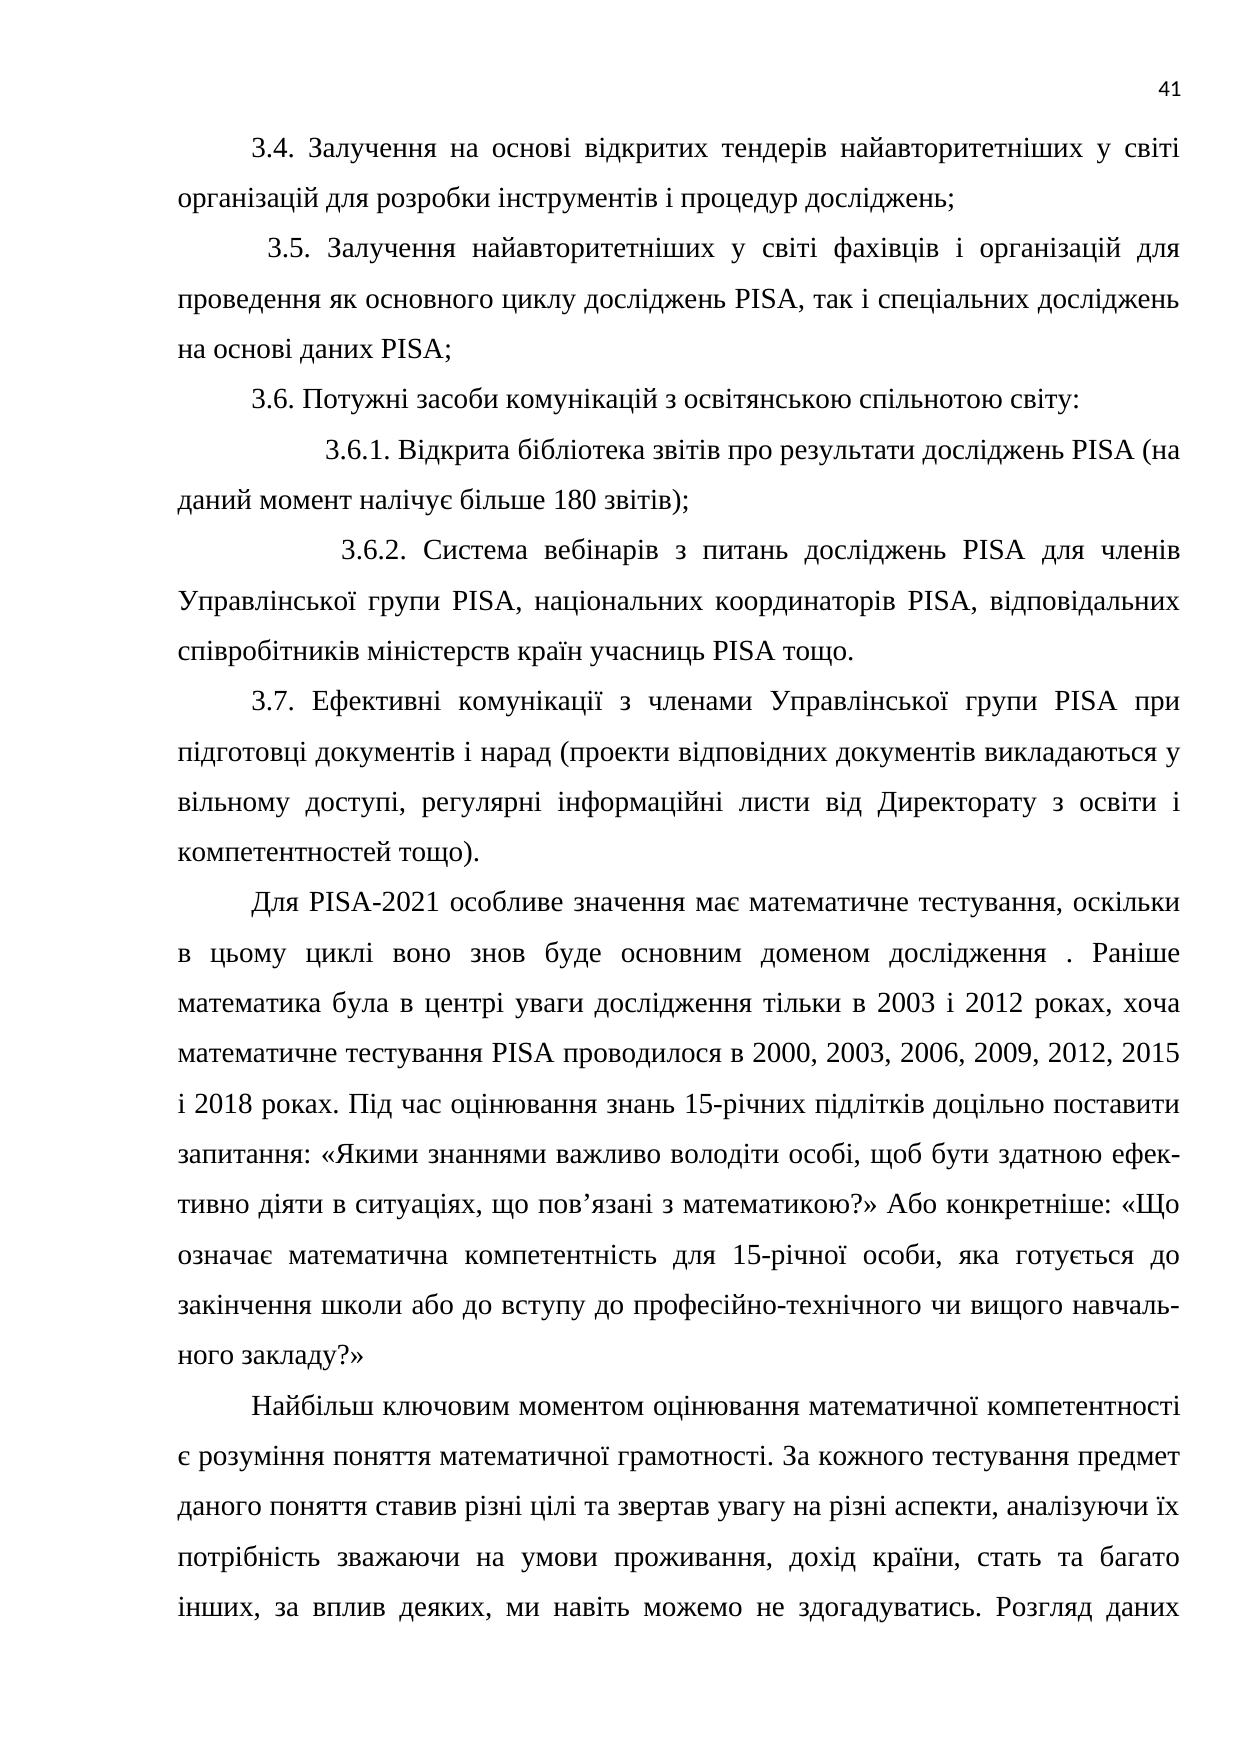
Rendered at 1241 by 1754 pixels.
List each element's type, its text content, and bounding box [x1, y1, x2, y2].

text 3.6.1. Відкрита бібліотека звітів про результати досліджень PISA (на даний момент налічує більше 180 звітів); [177, 432, 1181, 516]
text 3.7. Ефективні комунікації з членами Управлінської групи PISA при підготовці документів і нарад (проекти відповідних документів викладаються у вільному доступі, регулярні інформаційні листи від Директорату з освіти і компетентностей тощо). [177, 683, 1181, 868]
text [177, 1388, 1181, 1622]
text 3.6.2. Система вебінарів з питань досліджень PISA для членів Управлінської групи PISA, національних координаторів PISA, відповідальних співробітників міністерств країн учасниць PISA тощо. [177, 532, 1181, 667]
text 3.6. Потужні засоби комунікацій з освітянською спільнотою світу: [177, 381, 1181, 415]
text Для PISA-2021 особливе значення має математичне тестування, оскільки в цьому циклі воно знов буде основним доменом дослідження . Раніше математика була в центрі уваги дослідження тільки в 2003 і 2012 роках, хоча математичне тестування PISA проводилося в 2000, 2003, 2006, 2009, 2012, 2015 і 2018 роках. Під час оцінювання знань 15-річних підлітків доцільно поставити запитання: «Якими знаннями важливо володіти особі, щоб бути здатною ефек-тивно діяти в ситуаціях, що пов’язані з математикою?» Або конкретніше: «Що означає математична компетентність для 15-річної особи, яка готується до закінчення школи або до вступу до професійно-технічного чи вищого навчаль-ного закладу?» [177, 884, 1181, 1371]
text 3.4. Залучення на основі відкритих тендерів найавторитетніших у світі організацій для розробки інструментів і процедур досліджень; [177, 130, 1181, 214]
text 3.5. Залучення найавторитетніших у світі фахівців і організацій для проведення як основного циклу досліджень PISA, так і спеціальних досліджень на основі даних PISA; [177, 231, 1181, 365]
